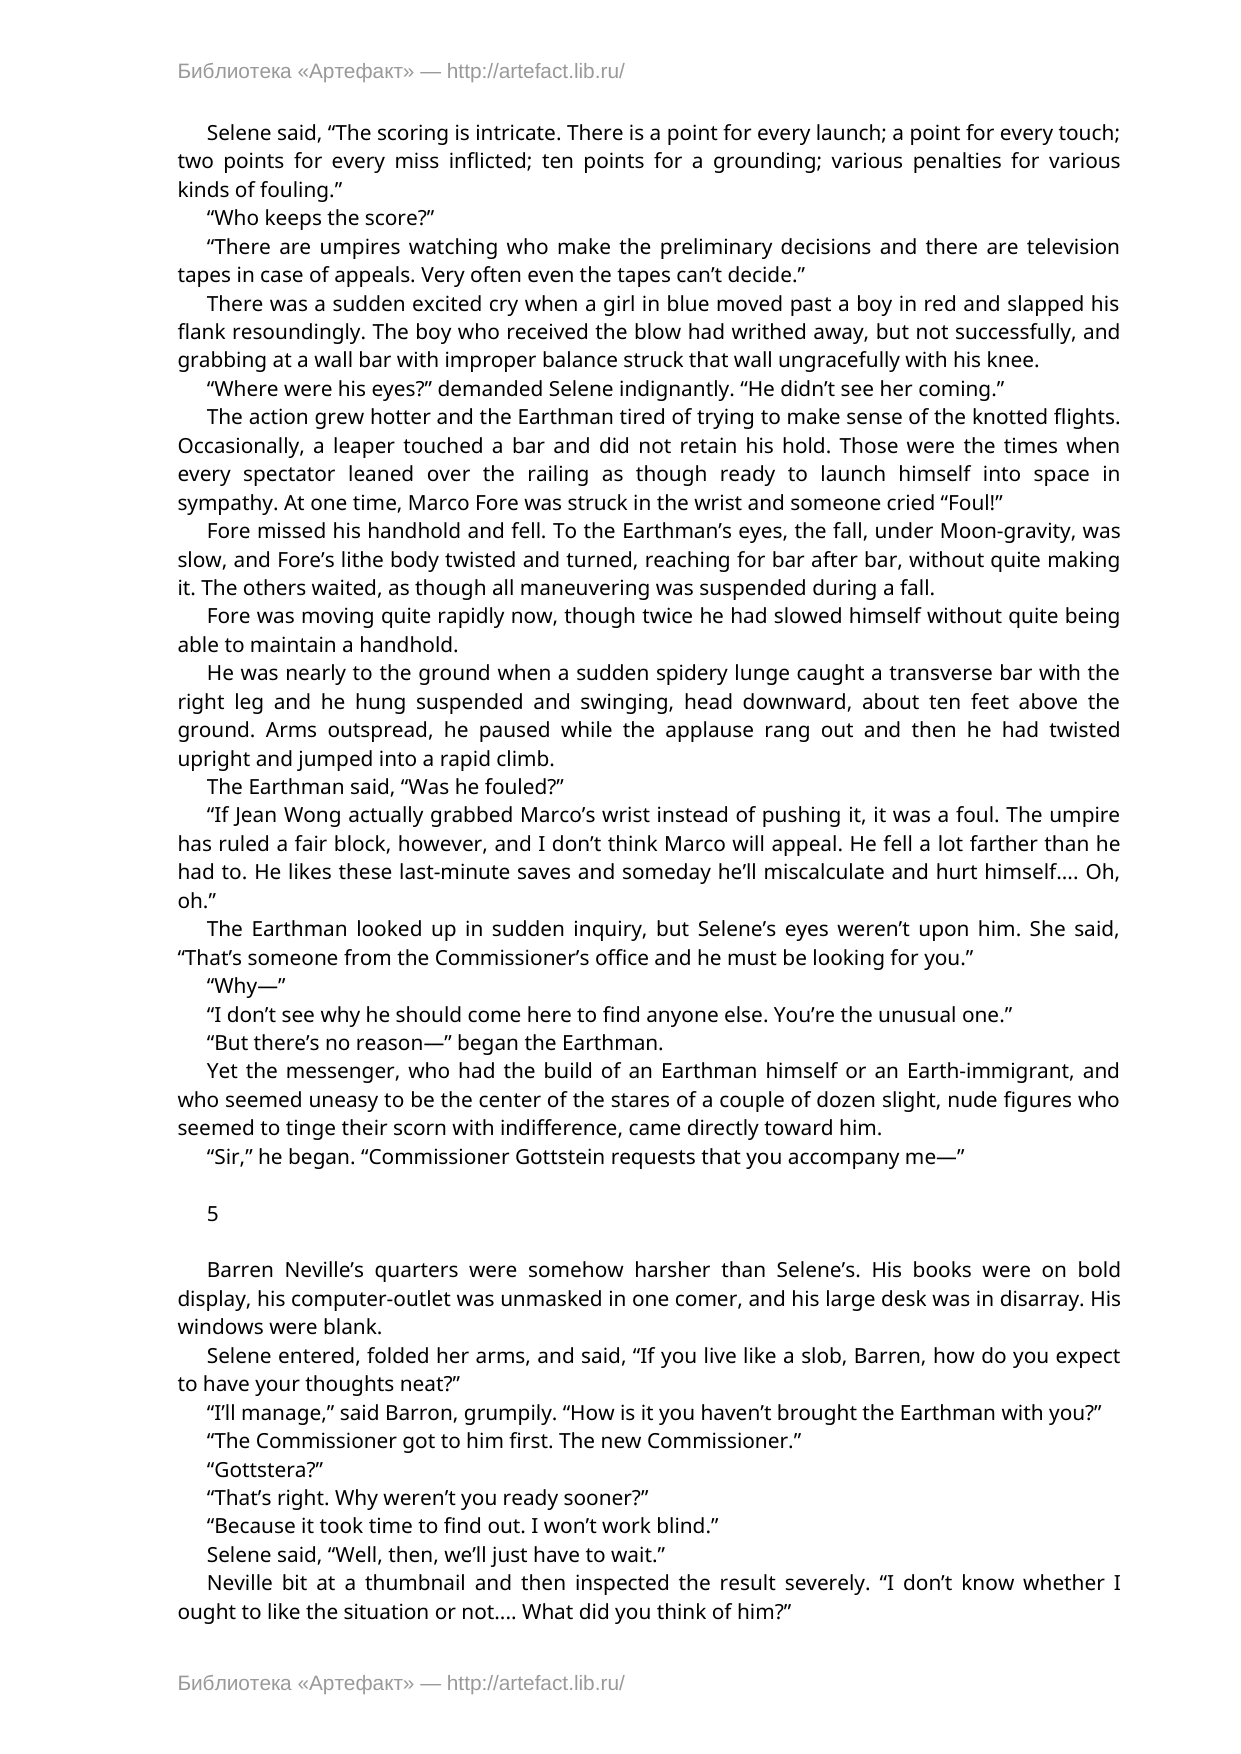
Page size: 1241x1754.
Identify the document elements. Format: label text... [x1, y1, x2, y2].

text “Where were his eyes?” demanded Selene indignantly. “He didn’t see her coming.” [177, 374, 1122, 402]
text Barren Neville’s quarters were somehow harsher than Selene’s. His books were on bold display, his computer-outlet was unmasked in one comer, and his large desk was in disarray. His windows were blank. [177, 1256, 1122, 1341]
text Selene entered, folded her arms, and said, “If you live like a slob, Barren, how do you expect to have your thoughts neat?” [177, 1341, 1122, 1398]
text Fore missed his handhold and fell. To the Earthman’s eyes, the fall, under Moon-gravity, was slow, and Fore’s lithe body twisted and turned, reaching for bar after bar, without quite making it. The others waited, as though all maneuvering was suspended during a fall. [177, 516, 1122, 602]
text “Who keeps the score?” [177, 203, 1122, 232]
text Neville bit at a thumbnail and then inspected the result severely. “I don’t know whether I ought to like the situation or not.... What did you think of him?” [177, 1568, 1122, 1625]
text Selene said, “The scoring is intricate. There is a point for every launch; a point for every touch; two points for every miss inflicted; ten points for a grounding; various penalties for various kinds of fouling.” [177, 118, 1122, 203]
text The action grew hotter and the Earthman tired of trying to make sense of the knotted flights. Occasionally, a leaper touched a bar and did not retain his hold. Those were the times when every spectator leaned over the railing as though ready to launch himself into space in sympathy. At one time, Marco Fore was struck in the wrist and someone cried “Foul!” [177, 402, 1122, 516]
text “I’ll manage,” said Barron, grumpily. “How is it you haven’t brought the Earthman with you?” [177, 1398, 1122, 1426]
text He was nearly to the ground when a sudden spidery lunge caught a transverse bar with the right leg and he hung suspended and swinging, head downward, about ten feet above the ground. Arms outspread, he paused while the applause rang out and then he had twisted upright and jumped into a rapid climb. [177, 658, 1122, 772]
text “I don’t see why he should come here to find anyone else. You’re the unusual one.” [177, 1000, 1122, 1028]
subtitle 5 [177, 1199, 1122, 1227]
text “That’s right. Why weren’t you ready sooner?” [177, 1483, 1122, 1512]
text Fore was moving quite rapidly now, though twice he had slowed himself without quite being able to maintain a handhold. [177, 602, 1122, 658]
text “Why—” [177, 971, 1122, 1000]
text The Earthman said, “Was he fouled?” [177, 772, 1122, 801]
text “Because it took time to find out. I won’t work blind.” [177, 1512, 1122, 1540]
text Yet the messenger, who had the build of an Earthman himself or an Earth-immigrant, and who seemed uneasy to be the center of the stares of a couple of dozen slight, nude figures who seemed to tinge their scorn with indifference, came directly toward him. [177, 1057, 1122, 1142]
text There was a sudden excited cry when a girl in blue moved past a boy in red and slapped his flank resoundingly. The boy who received the blow had writhed away, but not successfully, and grabbing at a wall bar with improper balance struck that wall ungracefully with his knee. [177, 289, 1122, 374]
text “Gottstera?” [177, 1455, 1122, 1483]
text The Earthman looked up in sudden inquiry, but Selene’s eyes weren’t upon him. She said, “That’s someone from the Commissioner’s office and he must be looking for you.” [177, 914, 1122, 971]
text “The Commissioner got to him first. The new Commissioner.” [177, 1426, 1122, 1455]
text “Sir,” he began. “Commissioner Gottstein requests that you accompany me—” [177, 1142, 1122, 1170]
text “But there’s no reason—” began the Earthman. [177, 1028, 1122, 1057]
text “There are umpires watching who make the preliminary decisions and there are television tapes in case of appeals. Very often even the tapes can’t decide.” [177, 232, 1122, 289]
text Selene said, “Well, then, we’ll just have to wait.” [177, 1540, 1122, 1568]
text “If Jean Wong actually grabbed Marco’s wrist instead of pushing it, it was a foul. The umpire has ruled a fair block, however, and I don’t think Marco will appeal. He fell a lot farther than he had to. He likes these last-minute saves and someday he’ll miscalculate and hurt himself.... Oh, oh.” [177, 801, 1122, 914]
